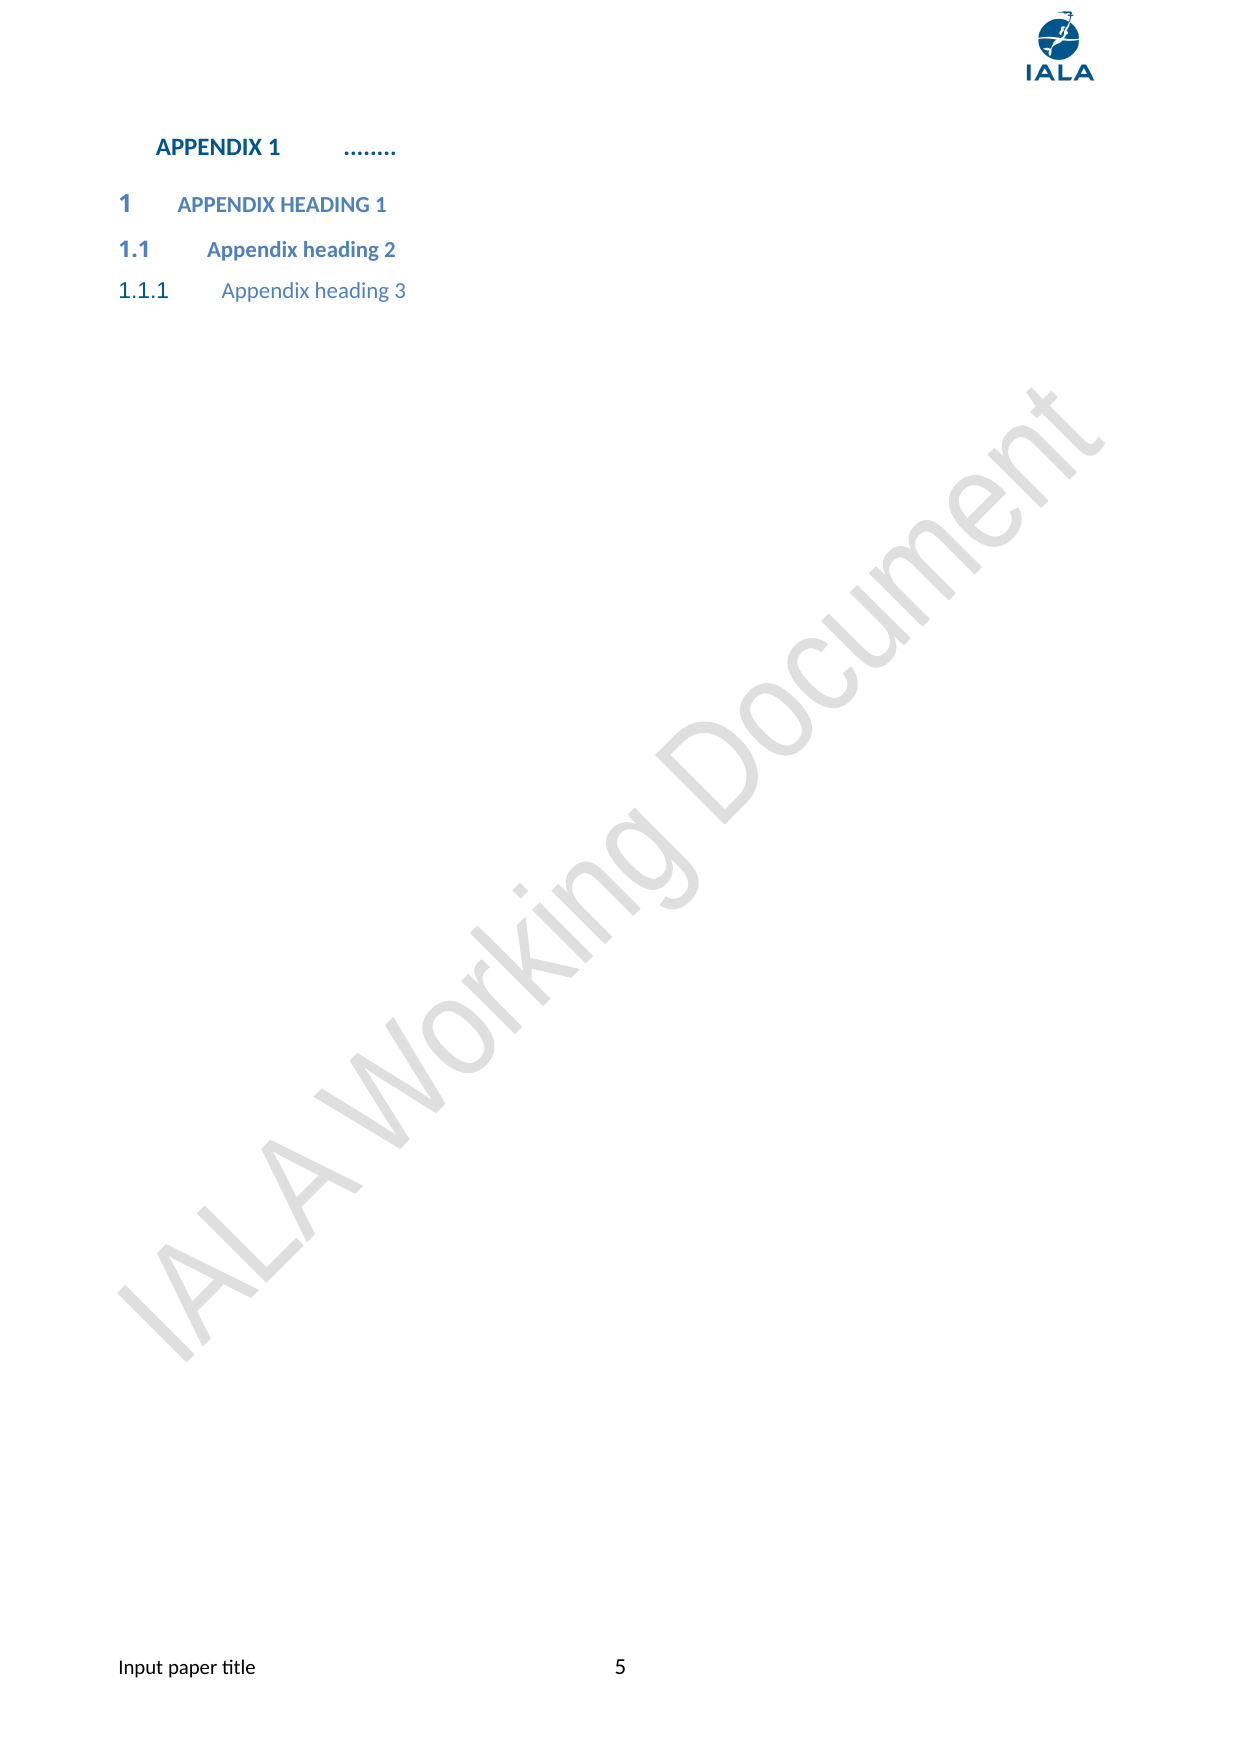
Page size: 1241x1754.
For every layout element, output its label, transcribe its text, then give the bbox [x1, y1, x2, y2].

picture [1011, 3, 1106, 96]
subtitle Appendix heading 2 [118, 233, 1122, 264]
subtitle Appendix heading 1 [118, 186, 1122, 220]
text ........ [156, 131, 1122, 161]
subtitle Appendix heading 3 [118, 276, 1122, 304]
